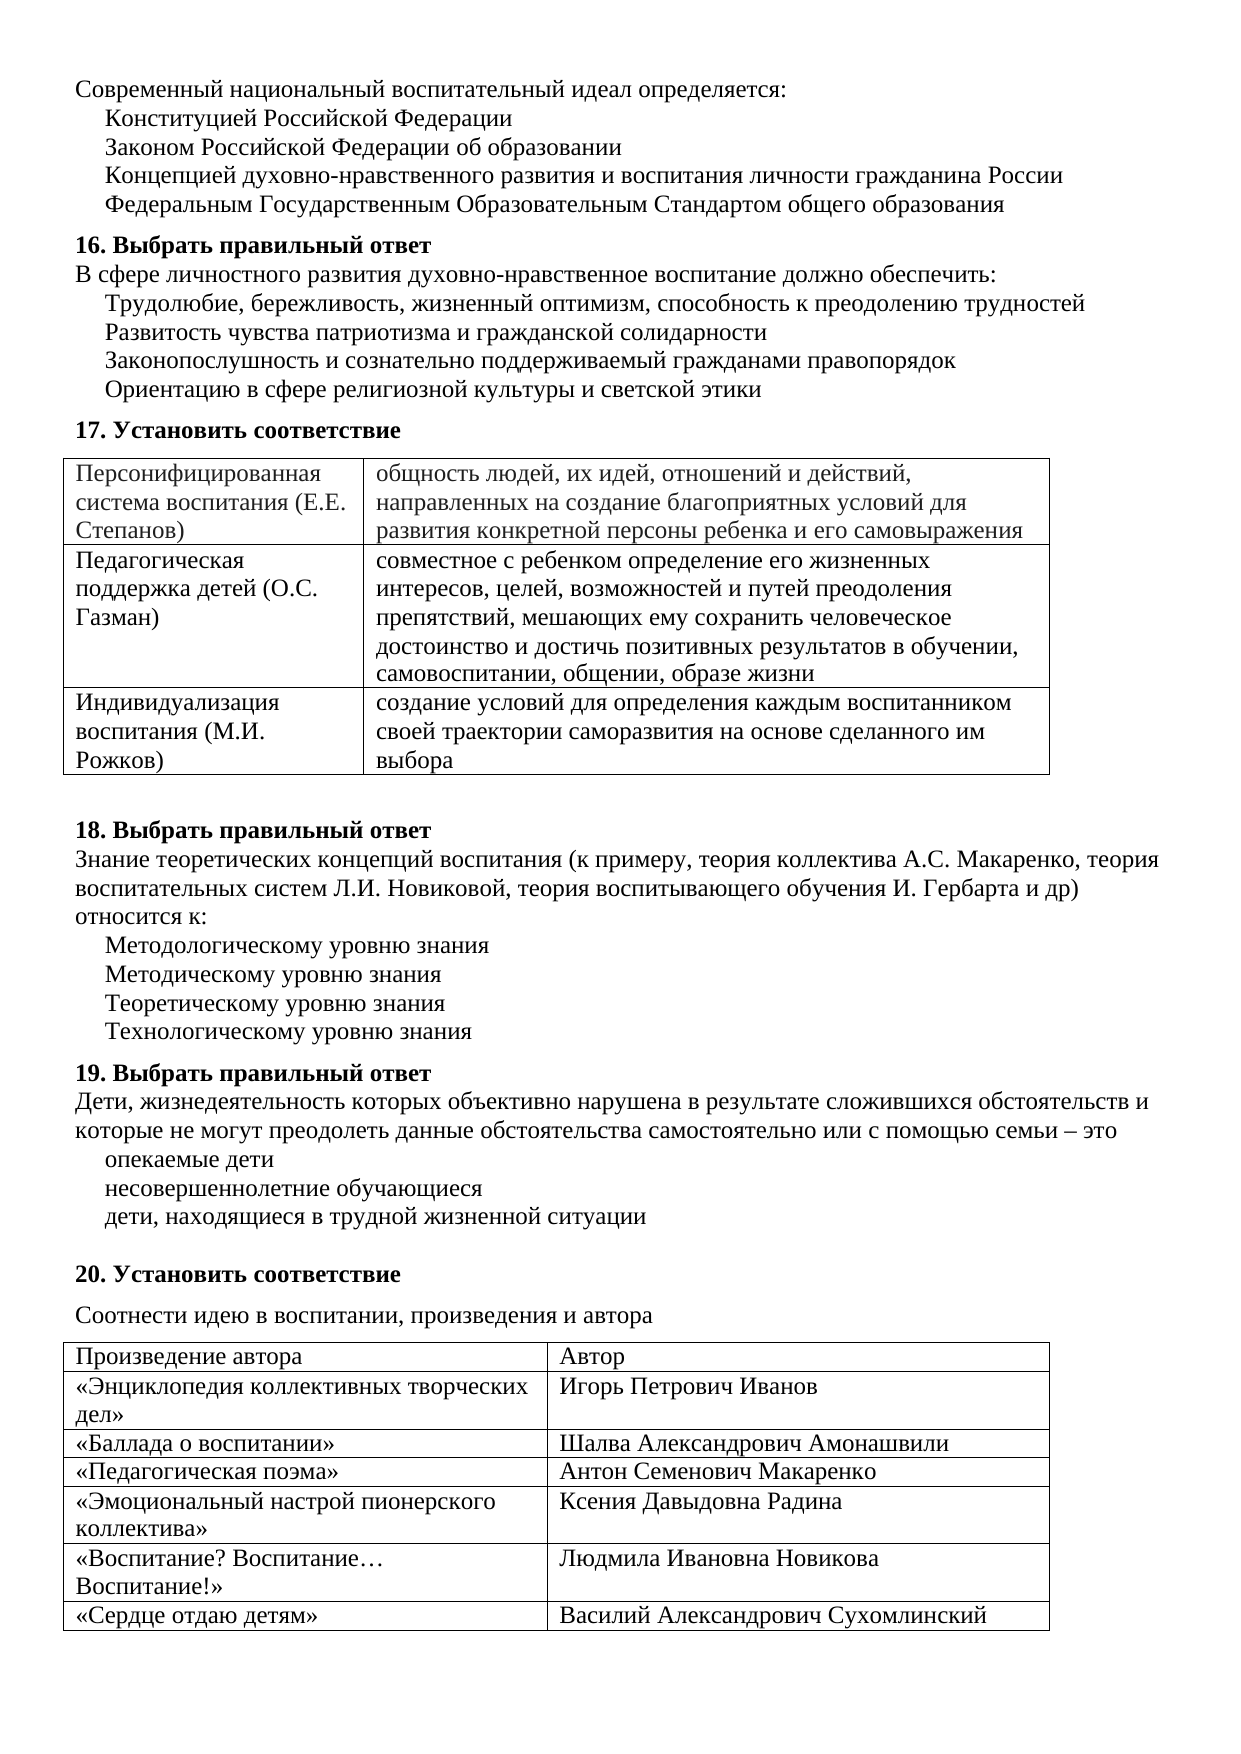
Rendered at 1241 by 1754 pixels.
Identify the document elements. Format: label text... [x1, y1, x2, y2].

text Законом Российской Федерации об образовании [104, 132, 1211, 160]
text дети, находящиеся в трудной жизненной ситуации [104, 1201, 1211, 1230]
subtitle Выбрать правильный ответ [75, 1058, 1211, 1086]
table_cell «Сердце отдаю детям» [64, 1602, 547, 1630]
table_cell «Воспитание? Воспитание… Воспитание!» [64, 1544, 547, 1601]
table_cell «Эмоциональный настрой пионерского коллектива» [64, 1487, 547, 1543]
list Выбрать правильный ответ [75, 815, 1211, 844]
table_cell Шалва Александрович Амонашвили [548, 1430, 1049, 1457]
table_cell «Баллада о воспитании» [64, 1430, 547, 1457]
table_cell Игорь Петрович Иванов [548, 1372, 1049, 1429]
text Концепцией духовно-нравственного развития и воспитания личности гражданина России Федеральным Государственным Образовательным Стандартом общего образования [104, 160, 1066, 218]
table_cell Антон Семенович Макаренко [548, 1458, 1049, 1486]
text В сфере личностного развития духовно-нравственное воспитание должно обеспечить: Трудолюбие, бережливость, жизненный оптимизм, способность к преодолению трудностей Развитость чувства патриотизма и гражданской солидарности [75, 259, 1088, 345]
table_cell Ксения Давыдовна Радина [548, 1487, 1049, 1543]
table_cell Педагогическая поддержка детей (О.С. Газман) [64, 545, 363, 687]
table_header Автор [548, 1343, 1049, 1371]
table_cell «Энциклопедия коллективных творческих дел» [64, 1372, 547, 1429]
table_cell Индивидуализация воспитания (М.И. Рожков) [64, 688, 363, 774]
table_header Персонифицированная система воспитания (Е.Е. Степанов) [64, 459, 363, 544]
text опекаемые дети несовершеннолетние обучающиеся [104, 1144, 485, 1201]
table_cell создание условий для определения каждым воспитанником своей траектории саморазвития на основе сделанного им выбора [364, 688, 1049, 774]
table_cell Людмила Ивановна Новикова [548, 1544, 1049, 1601]
text Современный национальный воспитательный идеал определяется: Конституцией Российской Федерации [75, 74, 790, 132]
text Дети, жизнедеятельность которых объективно нарушена в результате сложившихся обстоятельств и которые не могут преодолеть данные обстоятельства самостоятельно или с помощью семьи – это [75, 1086, 1211, 1144]
table_cell совместное с ребенком определение его жизненных интересов, целей, возможностей и путей преодоления препятствий, мешающих ему сохранить человеческое достоинство и достичь позитивных результатов в обучении, самовоспитании, общении, образе жизни [364, 545, 1049, 687]
text Соотнести идею в воспитании, произведения и автора [75, 1300, 1211, 1329]
table_cell Василий Александрович Сухомлинский [548, 1602, 1049, 1630]
subtitle Установить соответствие [75, 415, 1211, 444]
text Законопослушность и сознательно поддерживаемый гражданами правопорядок Ориентацию в сфере религиозной культуры и светской этики [104, 345, 959, 403]
table_header общность людей, их идей, отношений и действий, направленных на создание благоприятных условий для развития конкретной персоны ребенка и его самовыражения [364, 459, 1049, 544]
table_cell «Педагогическая поэма» [64, 1458, 547, 1486]
table_header Произведение автора [64, 1343, 547, 1371]
subtitle Установить соответствие [75, 1259, 1211, 1288]
text Знание теоретических концепций воспитания (к примеру, теория коллектива А.С. Макаренко, теория воспитательных систем Л.И. Новиковой, теория воспитывающего обучения И. Гербарта и др) относится к: [75, 844, 1162, 930]
text Методологическому уровню знания Методическому уровню знания Теоретическому уровню знания Технологическому уровню знания [104, 930, 492, 1045]
subtitle Выбрать правильный ответ [75, 230, 1211, 259]
